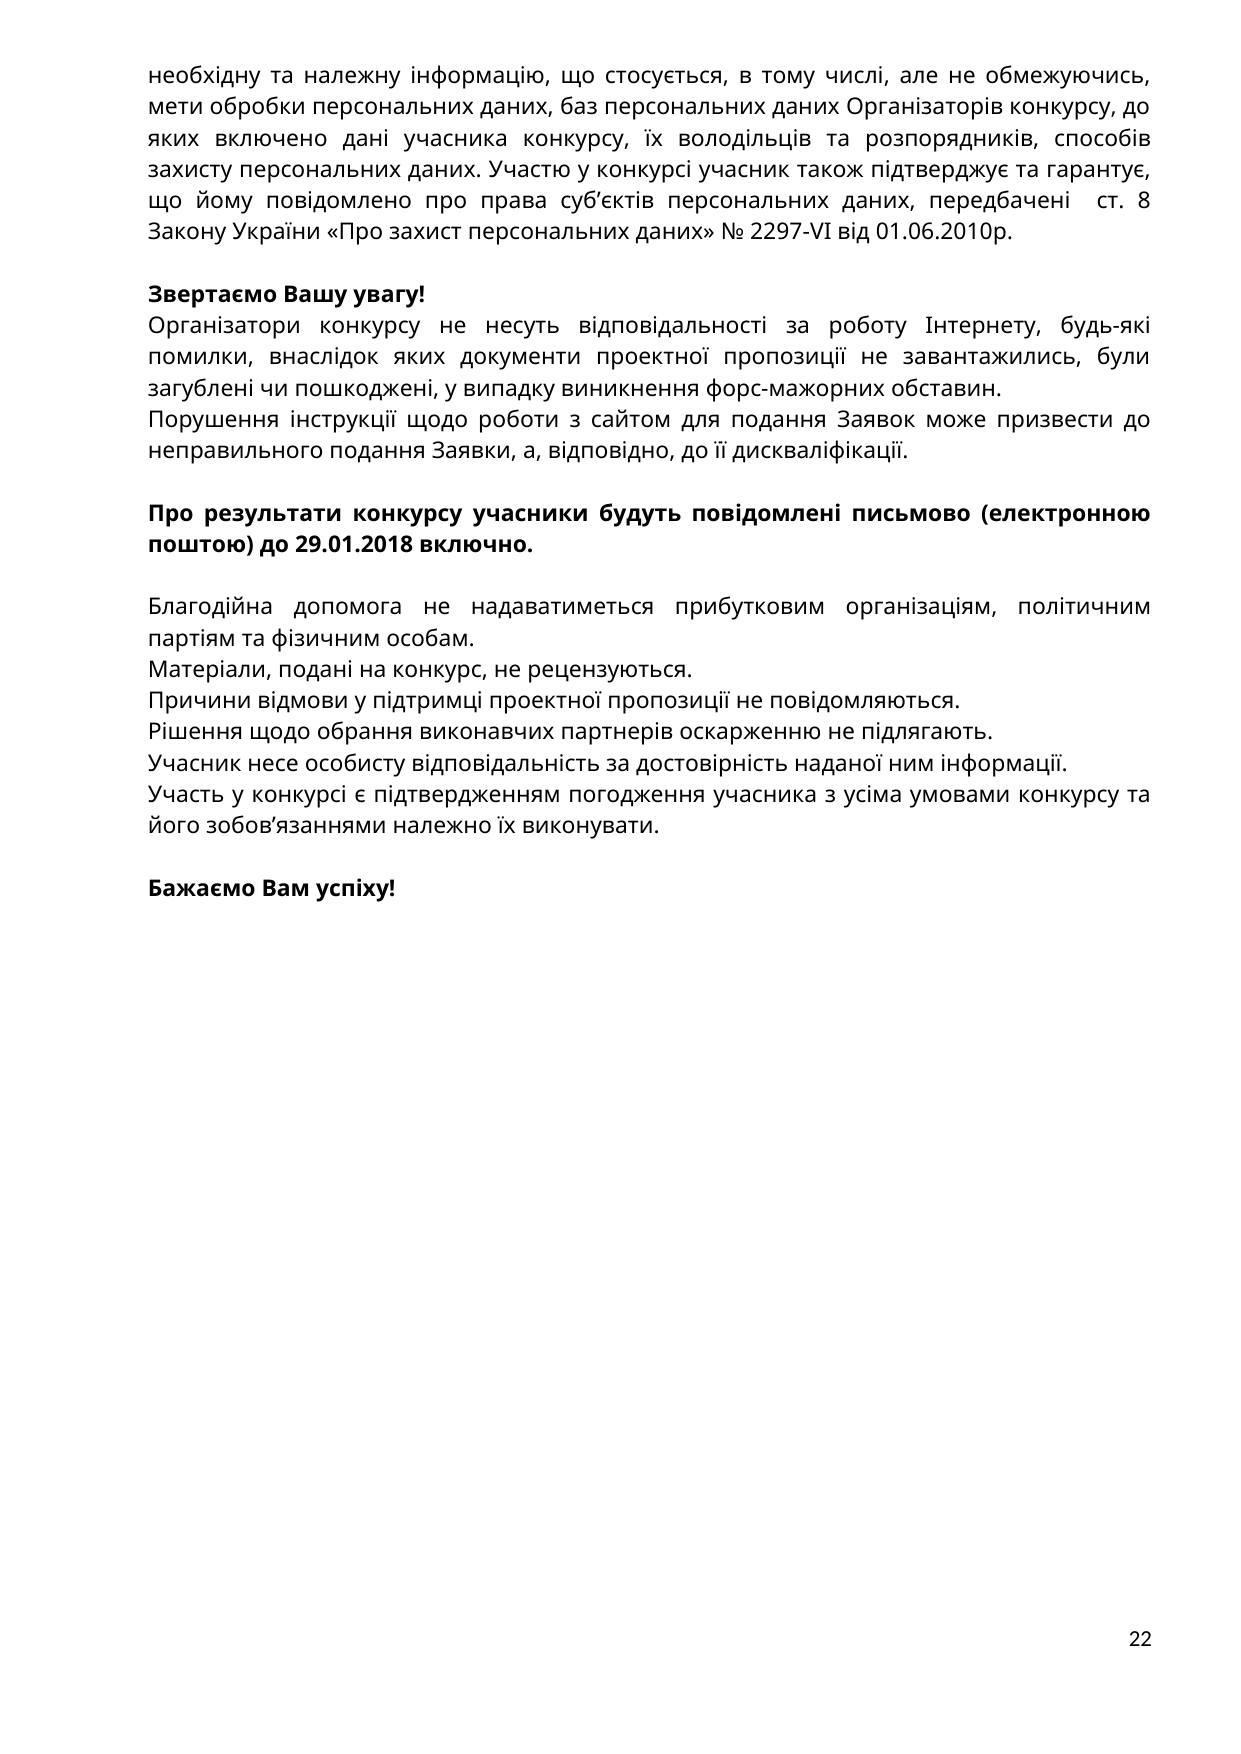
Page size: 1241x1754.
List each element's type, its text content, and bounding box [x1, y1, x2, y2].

text Причини відмови у підтримці проектної пропозиції не повідомляються. [148, 684, 1152, 715]
text Організатори конкурсу не несуть відповідальності за роботу Інтернету, будь-які помилки, внаслідок яких документи проектної пропозиції не завантажились, були загублені чи пошкоджені, у випадку виникнення форс-мажорних обставин. [148, 309, 1152, 403]
text Рішення щодо обрання виконавчих партнерів оскарженню не підлягають. [148, 715, 1152, 747]
text Бажаємо Вам успіху! [148, 872, 1152, 903]
text Участь у конкурсі є підтвердженням погодження учасника з усіма умовами конкурсу та його зобов’язаннями належно їх виконувати. [148, 778, 1152, 840]
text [148, 59, 1152, 247]
text Благодійна допомога не надаватиметься прибутковим організаціям, політичним партіям та фізичним особам. [148, 590, 1152, 653]
text Матеріали, подані на конкурс, не рецензуються. [148, 653, 1152, 684]
text Про результати конкурсу учасники будуть повідомлені письмово (електронною поштою) до 29.01.2018 включно. [148, 497, 1152, 559]
text Учасник несе особисту відповідальність за достовірність наданої ним інформації. [148, 747, 1152, 778]
text Звертаємо Вашу увагу! [148, 278, 1152, 309]
text Порушення інструкції щодо роботи з сайтом для подання Заявок може призвести до неправильного подання Заявки, а, відповідно, до її дискваліфікації. [148, 403, 1152, 465]
